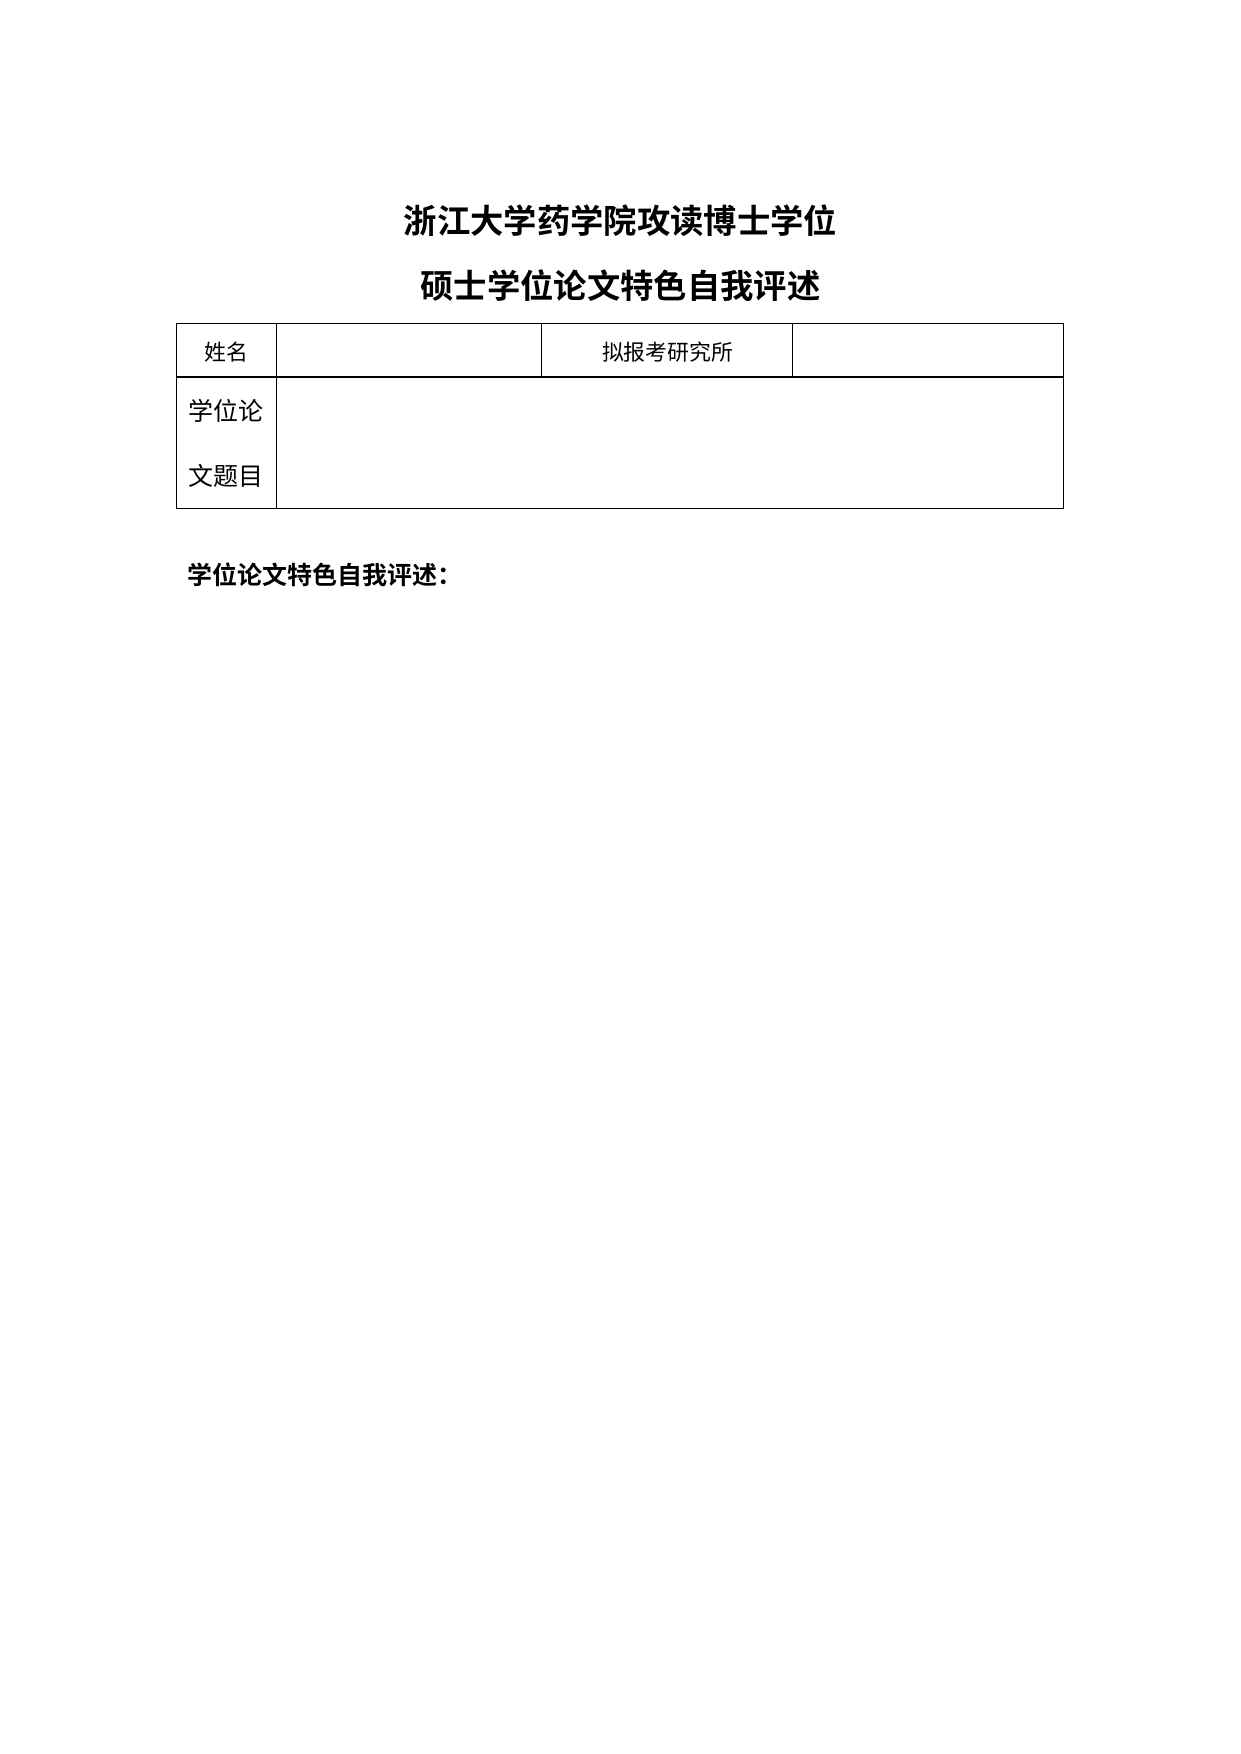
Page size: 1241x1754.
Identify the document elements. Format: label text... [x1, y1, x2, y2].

table_header 姓名 [177, 324, 276, 376]
table_header 拟报考研究所 [542, 324, 792, 376]
table_cell 学位论文题目 [177, 378, 276, 507]
table_header [277, 324, 541, 376]
table_header [793, 324, 1063, 376]
text 学位论文特色自我评述： [187, 541, 1053, 606]
table_cell [277, 378, 1063, 507]
title 浙江大学药学院攻读博士学位 硕士学位论文特色自我评述 [187, 187, 1053, 317]
